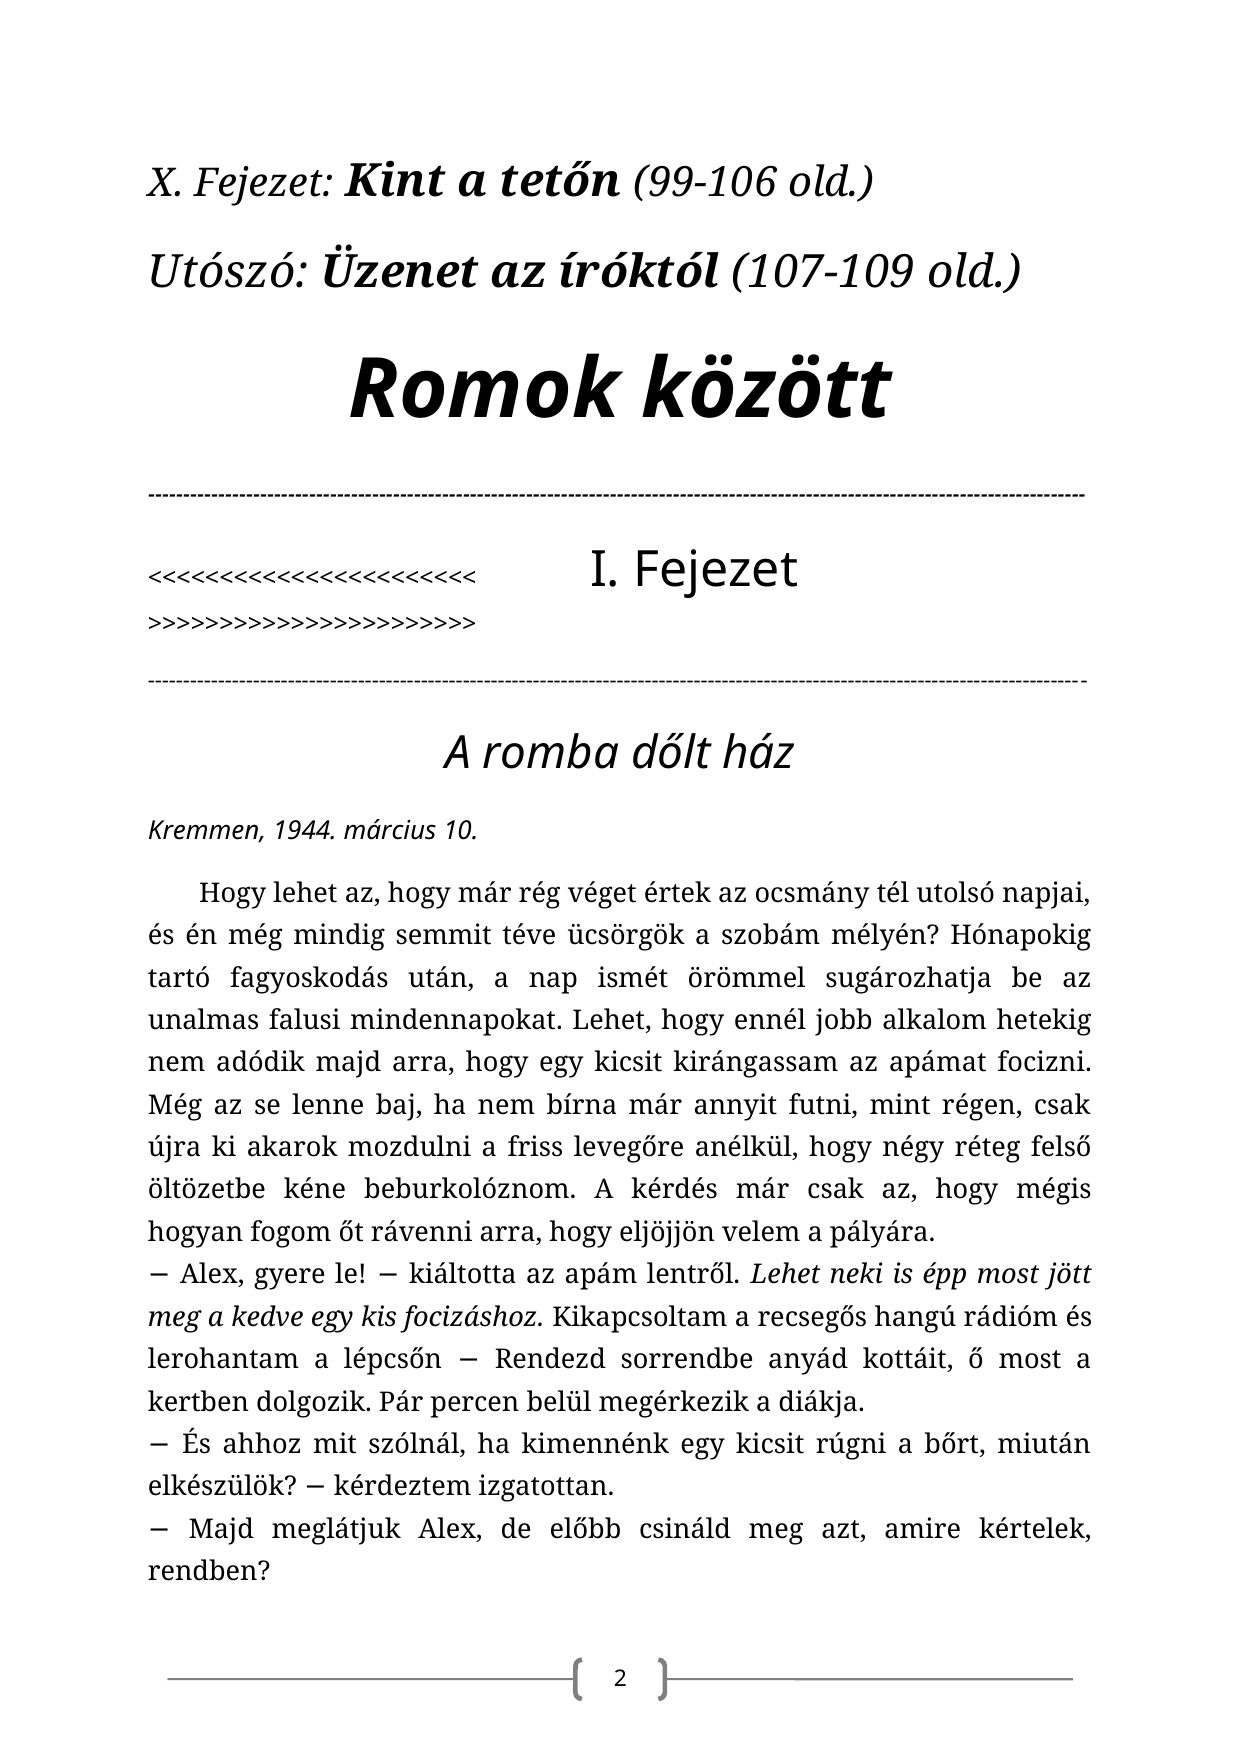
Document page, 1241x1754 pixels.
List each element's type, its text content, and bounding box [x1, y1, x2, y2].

text X. Fejezet: Kint a tetőn (99-106 old.) [148, 148, 1093, 210]
text -------------------------------------------------------------------------------------------------------------------------------------- [148, 666, 1093, 694]
text − Alex, gyere le! − kiáltotta az apám lentről. Lehet neki is épp most jött meg a kedve egy kis focizáshoz. Kikapcsoltam a recsegős hangú rádióm és lerohantam a lépcsőn − Rendezd sorrendbe anyád kottáit, ő most a kertben dolgozik. Pár percen belül megérkezik a diákja. [148, 1255, 1093, 1419]
text Kremmen, 1944. március 10. [148, 812, 1093, 847]
text Utószó: Üzenet az íróktól (107-109 old.) [148, 238, 1093, 300]
text <<<<<<<<<<<<<<<<<<<<<<< I. Fejezet >>>>>>>>>>>>>>>>>>>>>>> [148, 533, 1093, 640]
text − Majd meglátjuk Alex, de előbb csináld meg azt, amire kértelek, rendben? [148, 1509, 1093, 1588]
text Romok között [148, 328, 1093, 442]
text -------------------------------------------------------------------------------------------------------------------------------------- [148, 480, 1093, 508]
text A romba dőlt ház [148, 719, 1093, 781]
text − És ahhoz mit szólnál, ha kimennénk egy kicsit rúgni a bőrt, miután elkészülök? − kérdeztem izgatottan. [148, 1424, 1093, 1504]
text Hogy lehet az, hogy már rég véget értek az ocsmány tél utolsó napjai, és én még mindig semmit téve ücsörgök a szobám mélyén? Hónapokig tartó fagyoskodás után, a nap ismét örömmel sugározhatja be az unalmas falusi mindennapokat. Lehet, hogy ennél jobb alkalom hetekig nem adódik majd arra, hogy egy kicsit kirángassam az apámat focizni. Még az se lenne baj, ha nem bírna már annyit futni, mint régen, csak újra ki akarok mozdulni a friss levegőre anélkül, hogy négy réteg felső öltözetbe kéne beburkolóznom. A kérdés már csak az, hogy mégis hogyan fogom őt rávenni arra, hogy eljöjjön velem a pályára. [148, 873, 1093, 1249]
